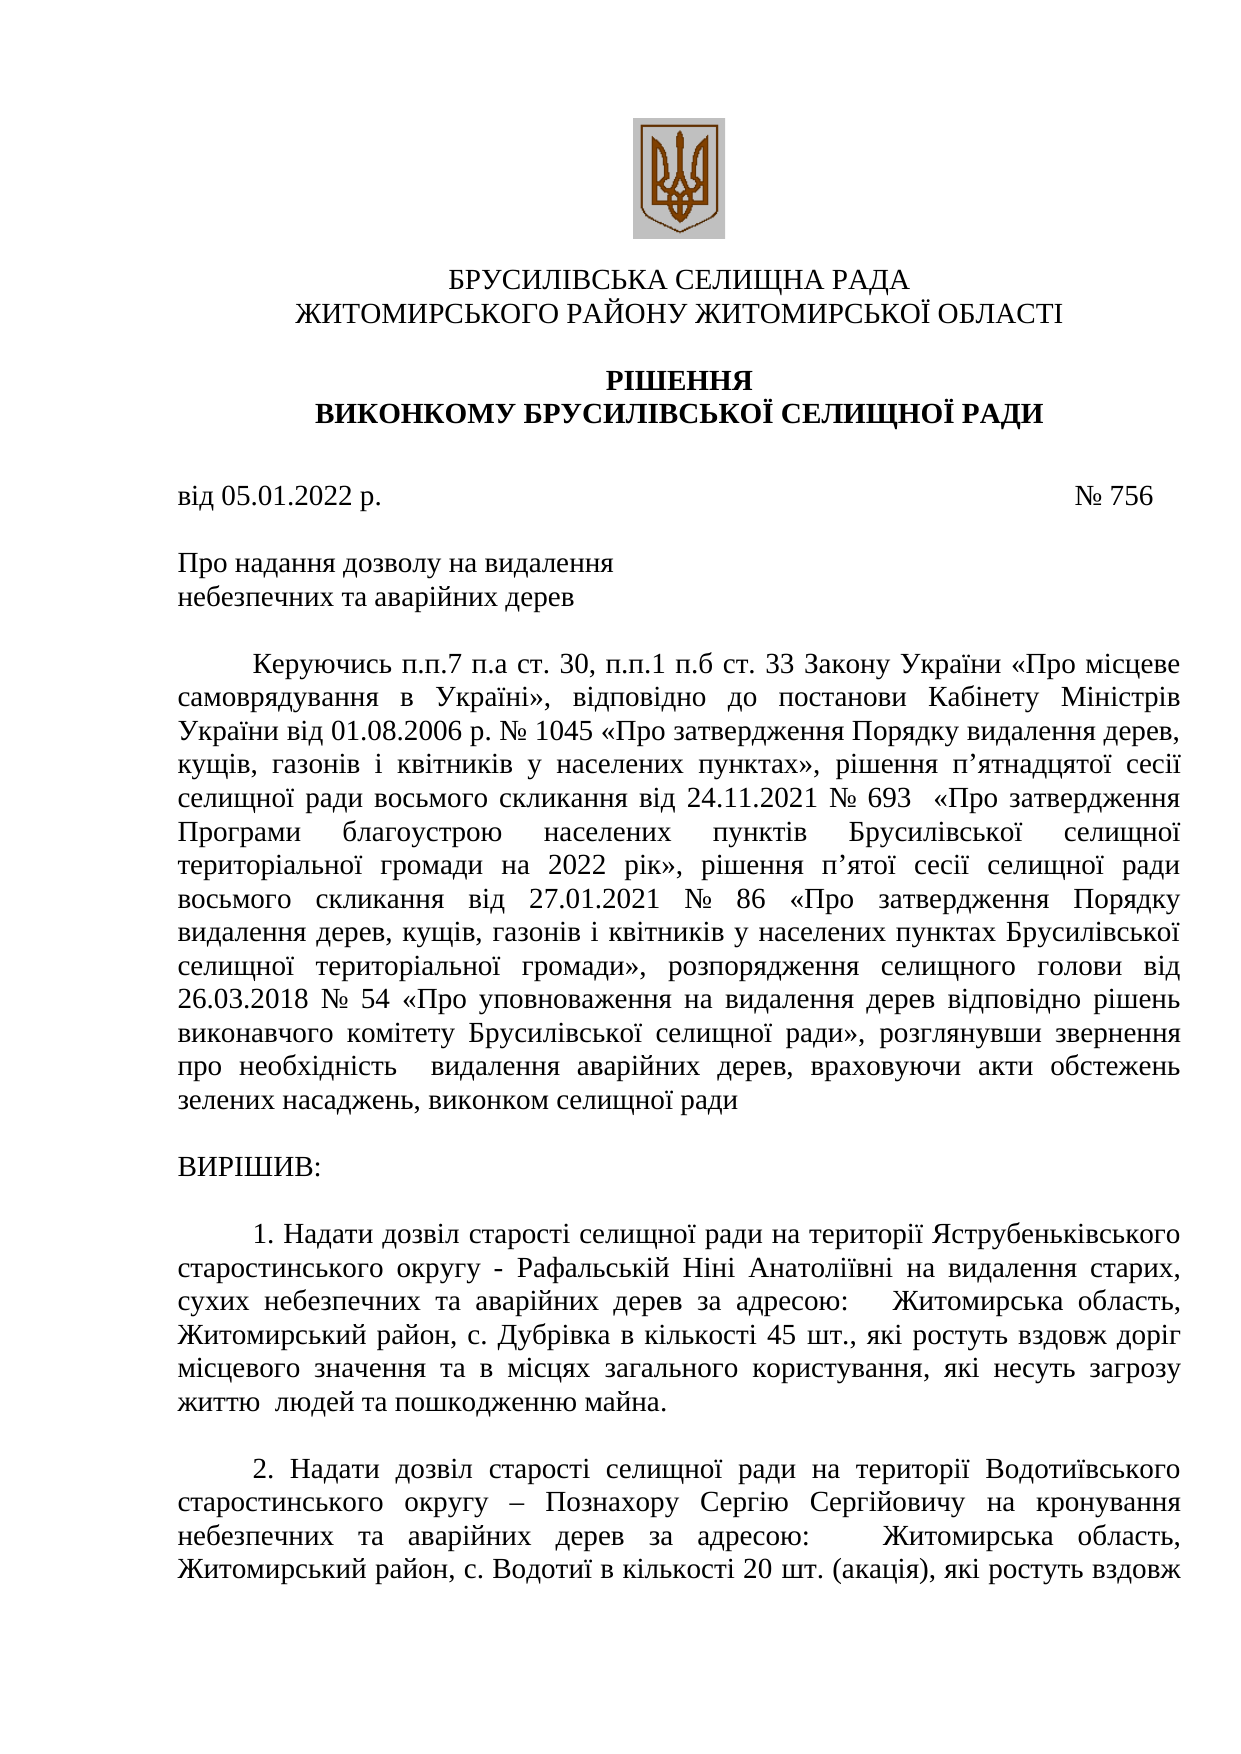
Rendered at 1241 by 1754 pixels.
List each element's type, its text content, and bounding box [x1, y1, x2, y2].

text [177, 1451, 1181, 1585]
subtitle ВИКОНКОМУ БРУСИЛІВСЬКОЇ СЕЛИЩНОЇ РАДИ [177, 397, 1181, 430]
text Про надання дозволу на видалення [177, 545, 1181, 579]
subtitle ЖИТОМИРСЬКОГО РАЙОНУ ЖИТОМИРСЬКОЇ ОБЛАСТІ [177, 296, 1181, 329]
text Керуючись п.п.7 п.а ст. 30, п.п.1 п.б ст. 33 Закону України «Про місцеве самоврядування в Україні», відповідно до постанови Кабінету Міністрів України від 01.08.2006 р. № 1045 «Про затвердження Порядку видалення дерев, кущів, газонів і квітників у населених пунктах», рішення п’ятнадцятої сесії селищної ради восьмого скликання від 24.11.2021 № 693 «Про затвердження Програми благоустрою населених пунктів Брусилівської селищної територіальної громади на 2022 рік», рішення п’ятої сесії селищної ради восьмого скликання від 27.01.2021 № 86 «Про затвердження Порядку видалення дерев, кущів, газонів і квітників у населених пунктах Брусилівської селищної територіальної громади», розпорядження селищного голови від 26.03.2018 № 54 «Про уповноваження на видалення дерев відповідно рішень виконавчого комітету Брусилівської селищної ради», розглянувши звернення про необхідність видалення аварійних дерев, враховуючи акти обстежень зелених насаджень, виконком селищної ради [177, 646, 1181, 1116]
picture [633, 118, 726, 239]
text 1. Надати дозвіл старості селищної ради на території Яструбеньківського старостинського округу - Рафальській Ніні Анатоліївні на видалення старих, сухих небезпечних та аварійних дерев за адресою: Житомирська область, Житомирський район, с. Дубрівка в кількості 45 шт., які ростуть вздовж доріг місцевого значення та в місцях загального користування, які несуть загрозу життю людей та пошкодженню майна. [177, 1216, 1181, 1417]
subtitle РІШЕННЯ [177, 363, 1181, 397]
subtitle БРУСИЛІВСЬКА СЕЛИЩНА РАДА [177, 262, 1181, 296]
text від 05.01.2022 р. № 756 [177, 478, 1181, 512]
text небезпечних та аварійних дерев [177, 579, 1181, 612]
text ВИРІШИВ: [177, 1149, 1181, 1183]
